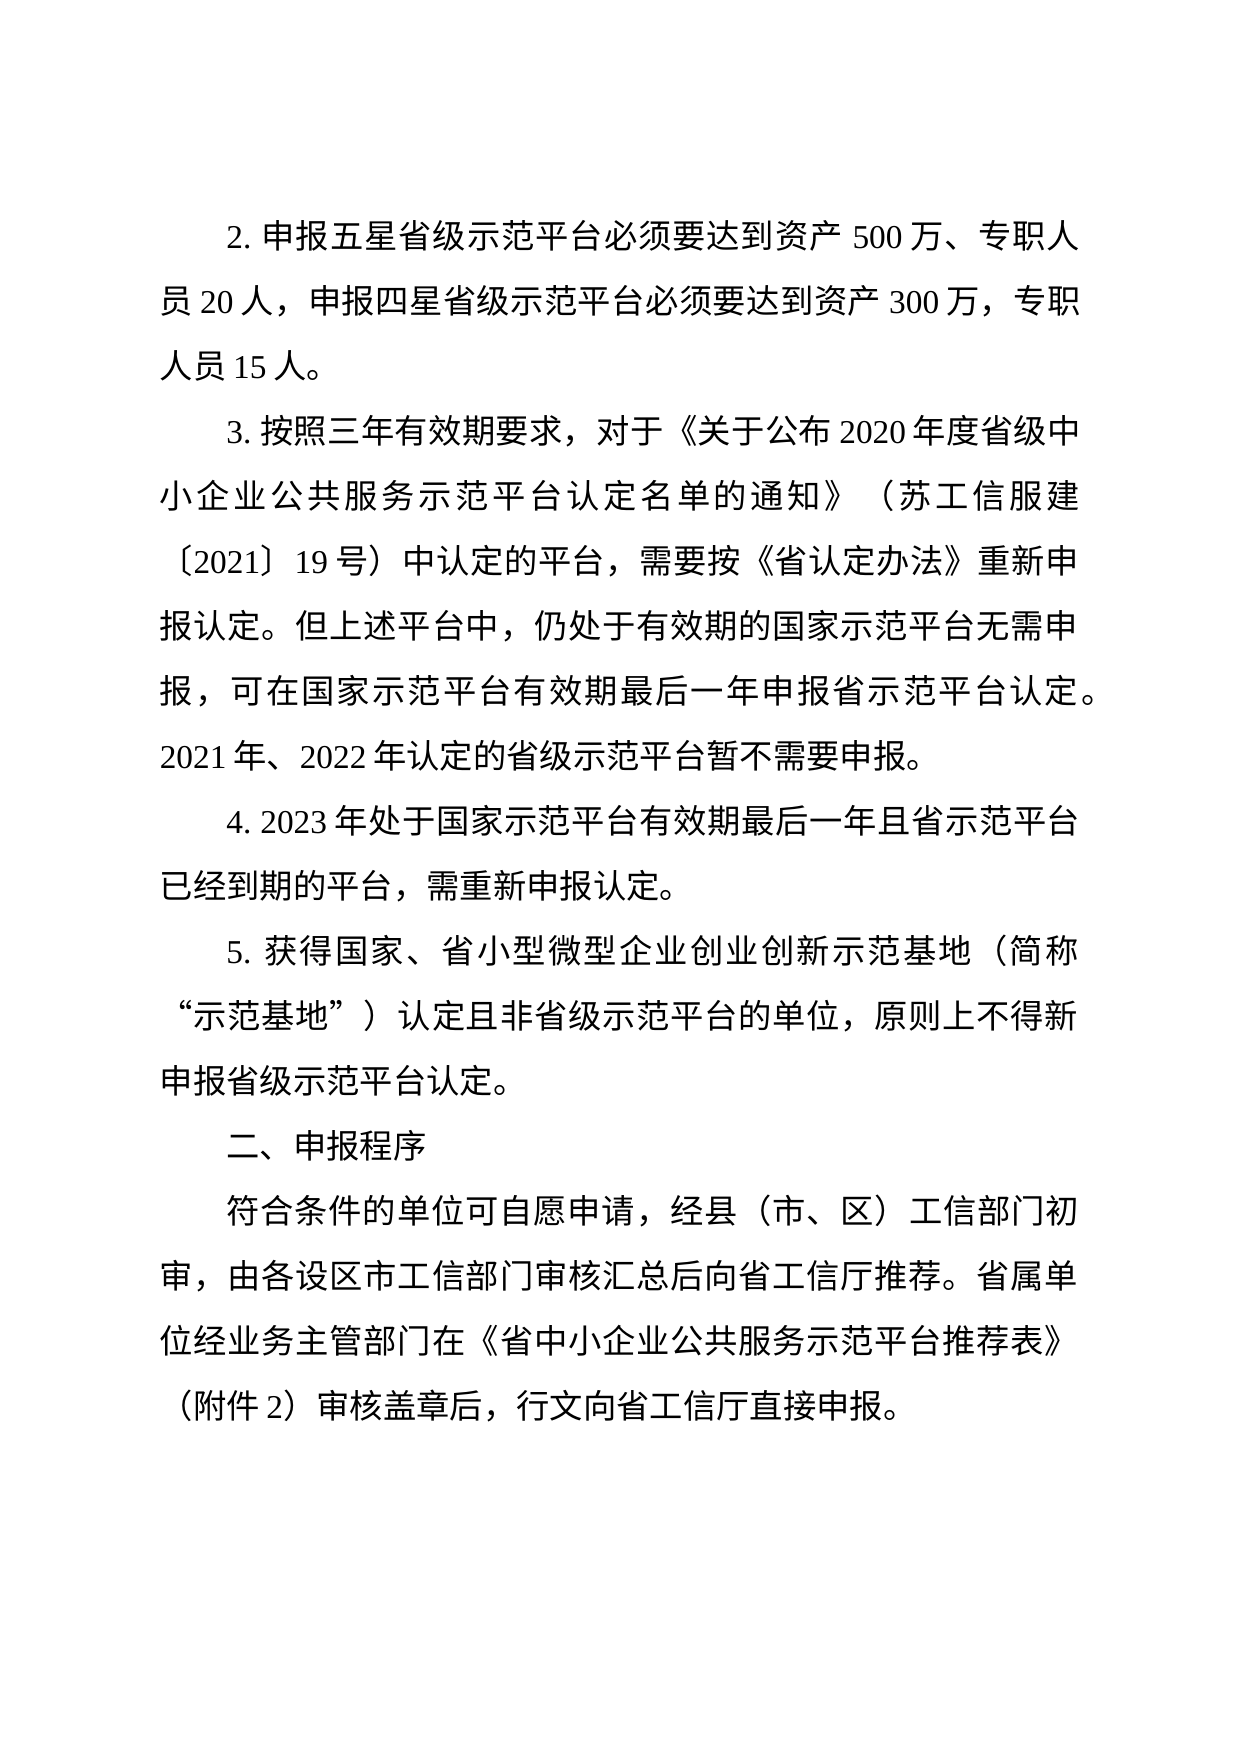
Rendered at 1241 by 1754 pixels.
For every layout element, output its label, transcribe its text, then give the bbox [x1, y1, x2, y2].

text 4. 2023年处于国家示范平台有效期最后一年且省示范平台已经到期的平台，需重新申报认定。 [159, 787, 1081, 917]
text 符合条件的单位可自愿申请，经县（市、区）工信部门初审，由各设区市工信部门审核汇总后向省工信厅推荐。省属单位经业务主管部门在《省中小企业公共服务示范平台推荐表》（附件2）审核盖章后，行文向省工信厅直接申报。 [159, 1177, 1081, 1437]
text 3. 按照三年有效期要求，对于《关于公布2020年度省级中小企业公共服务示范平台认定名单的通知》（苏工信服建〔2021〕19号）中认定的平台，需要按《省认定办法》重新申报认定。但上述平台中，仍处于有效期的国家示范平台无需申报，可在国家示范平台有效期最后一年申报省示范平台认定。2021年、2022年认定的省级示范平台暂不需要申报。 [159, 397, 1081, 787]
text 2. 申报五星省级示范平台必须要达到资产500万、专职人员20人，申报四星省级示范平台必须要达到资产300万，专职人员15人。 [159, 202, 1081, 397]
text 二、申报程序 [159, 1112, 1081, 1177]
text 5. 获得国家、省小型微型企业创业创新示范基地（简称“示范基地”）认定且非省级示范平台的单位，原则上不得新申报省级示范平台认定。 [159, 917, 1081, 1112]
